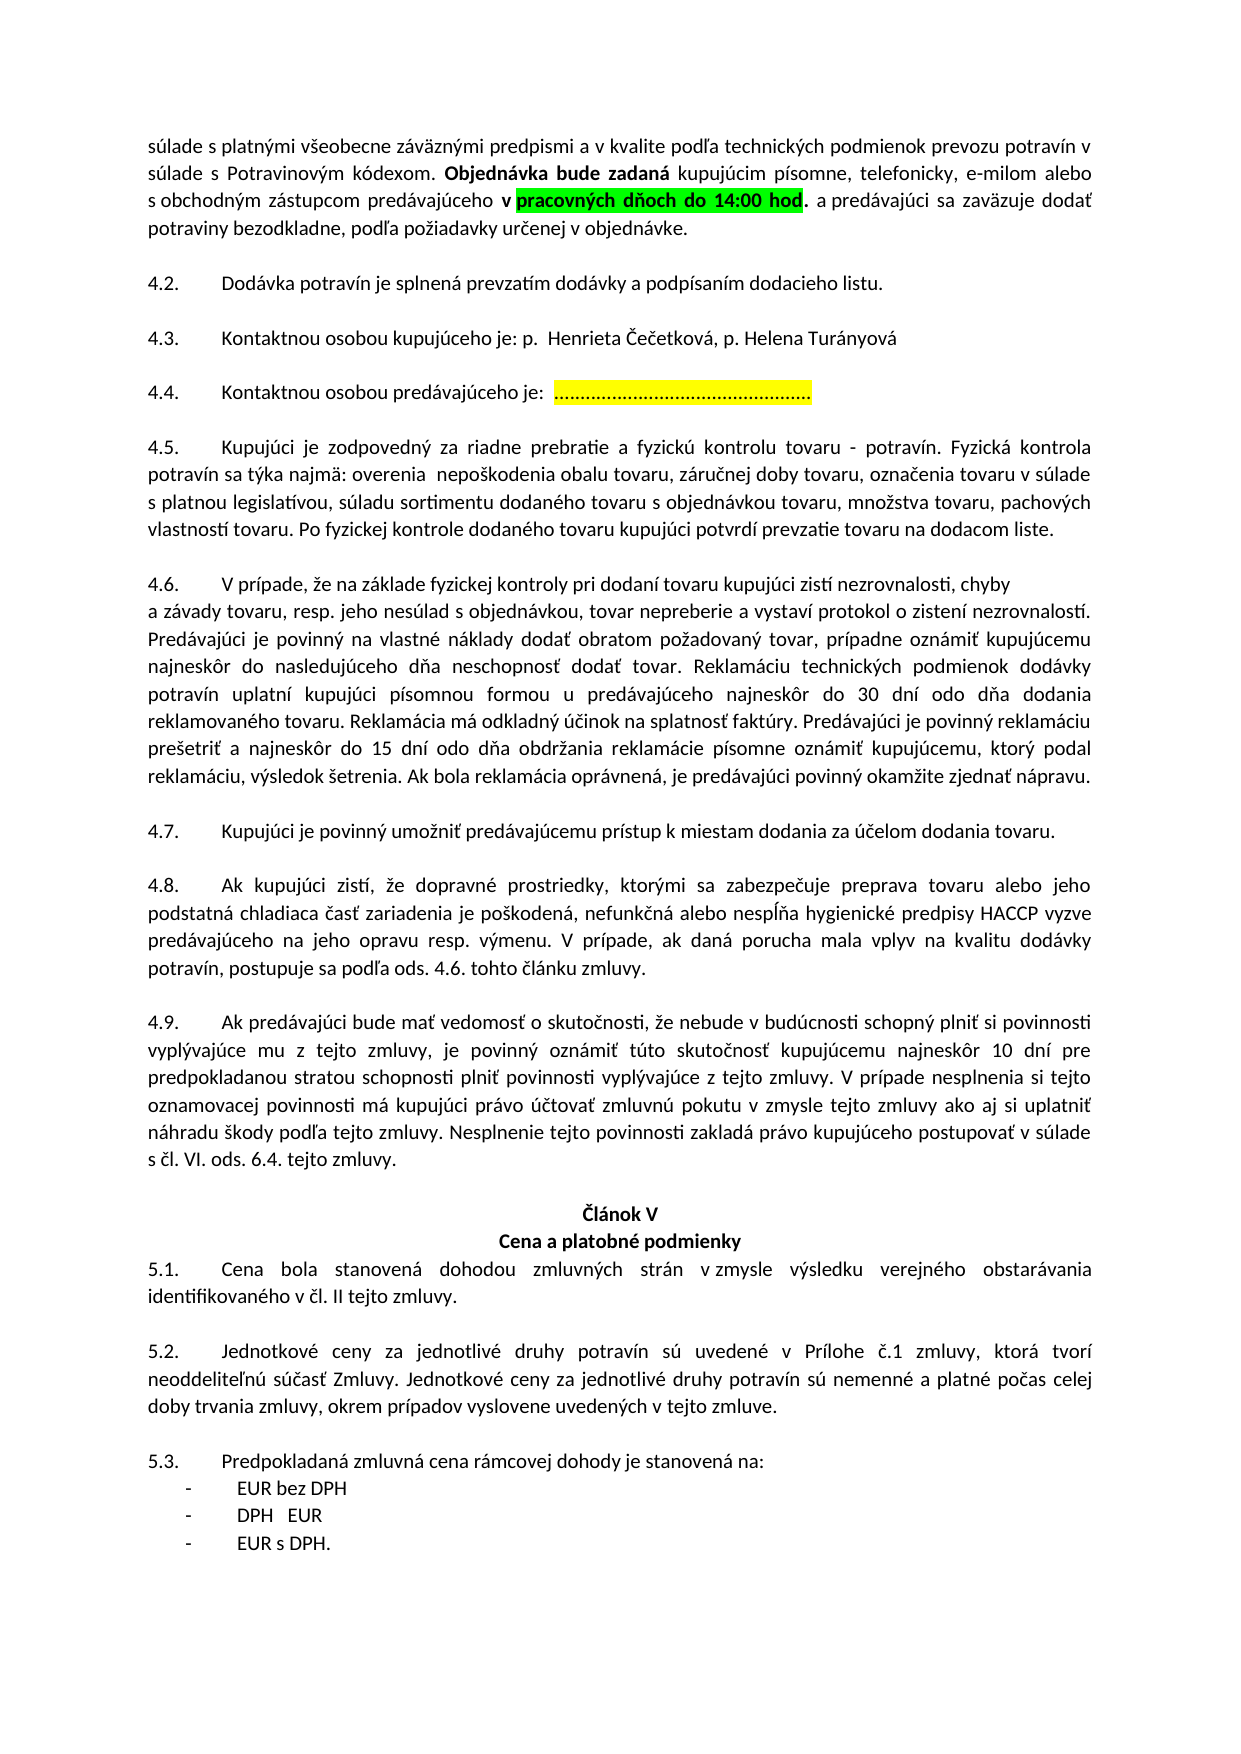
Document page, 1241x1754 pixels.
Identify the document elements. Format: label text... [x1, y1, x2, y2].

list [148, 133, 1093, 241]
list a závady tovaru, resp. jeho nesúlad s objednávkou, tovar nepreberie a vystaví protokol o zistení nezrovnalostí. Predávajúci je povinný na vlastné náklady dodať obratom požadovaný tovar, prípadne oznámiť kupujúcemu najneskôr do nasledujúceho dňa neschopnosť dodať tovar. Reklamáciu technických podmienok dodávky potravín uplatní kupujúci písomnou formou u predávajúceho najneskôr do 30 dní odo dňa dodania reklamovaného tovaru. Reklamácia má odkladný účinok na splatnosť faktúry. Predávajúci je povinný reklamáciu prešetriť a najneskôr do 15 dní odo dňa obdržania reklamácie písomne oznámiť kupujúcemu, ktorý podal reklamáciu, výsledok šetrenia. Ak bola reklamácia oprávnená, je predávajúci povinný okamžite zjednať nápravu. [148, 599, 1093, 788]
list Kontaktnou osobou predávajúceho je: ................................................. [148, 379, 1093, 405]
list Jednotkové ceny za jednotlivé druhy potravín sú uvedené v Prílohe č.1 zmluvy, ktorá tvorí neoddeliteľnú súčasť Zmluvy. Jednotkové ceny za jednotlivé druhy potravín sú nemenné a platné počas celej doby trvania zmluvy, okrem prípadov vyslovene uvedených v tejto zmluve. [148, 1338, 1093, 1418]
list EUR s DPH. [185, 1530, 1093, 1556]
list Kontaktnou osobou kupujúceho je: p. Henrieta Čečetková, p. Helena Turányová [148, 325, 1093, 350]
list EUR bez DPH [185, 1475, 1093, 1501]
list DPH EUR [185, 1503, 1093, 1528]
list Dodávka potravín je splnená prevzatím dodávky a podpísaním dodacieho listu. [148, 270, 1093, 295]
list Článok V [148, 1201, 1093, 1227]
list Kupujúci je povinný umožniť predávajúcemu prístup k miestam dodania za účelom dodania tovaru. [148, 818, 1093, 843]
list V prípade, že na základe fyzickej kontroly pri dodaní tovaru kupujúci zistí nezrovnalosti, chyby [148, 571, 1093, 597]
list Kupujúci je zodpovedný za riadne prebratie a fyzickú kontrolu tovaru - potravín. Fyzická kontrola potravín sa týka najmä: overenia nepoškodenia obalu tovaru, záručnej doby tovaru, označenia tovaru v súlade s platnou legislatívou, súladu sortimentu dodaného tovaru s objednávkou tovaru, množstva tovaru, pachových vlastností tovaru. Po fyzickej kontrole dodaného tovaru kupujúci potvrdí prevzatie tovaru na dodacom liste. [148, 434, 1093, 542]
list Cena bola stanovená dohodou zmluvných strán v zmysle výsledku verejného obstarávania identifikovaného v čl. II tejto zmluvy. [148, 1256, 1093, 1309]
list Ak predávajúci bude mať vedomosť o skutočnosti, že nebude v budúcnosti schopný plniť si povinnosti vyplývajúce mu z tejto zmluvy, je povinný oznámiť túto skutočnosť kupujúcemu najneskôr 10 dní pre predpokladanou stratou schopnosti plniť povinnosti vyplývajúce z tejto zmluvy. V prípade nesplnenia si tejto oznamovacej povinnosti má kupujúci právo účtovať zmluvnú pokutu v zmysle tejto zmluvy ako aj si uplatniť náhradu škody podľa tejto zmluvy. Nesplnenie tejto povinnosti zakladá právo kupujúceho postupovať v súlade s čl. VI. ods. 6.4. tejto zmluvy. [148, 1009, 1093, 1172]
list Predpokladaná zmluvná cena rámcovej dohody je stanovená na: [148, 1448, 1093, 1473]
list Cena a platobné podmienky [148, 1229, 1093, 1254]
list Ak kupujúci zistí, že dopravné prostriedky, ktorými sa zabezpečuje preprava tovaru alebo jeho podstatná chladiaca časť zariadenia je poškodená, nefunkčná alebo nespĺňa hygienické predpisy HACCP vyzve predávajúceho na jeho opravu resp. výmenu. V prípade, ak daná porucha mala vplyv na kvalitu dodávky potravín, postupuje sa podľa ods. 4.6. tohto článku zmluvy. [148, 873, 1093, 980]
